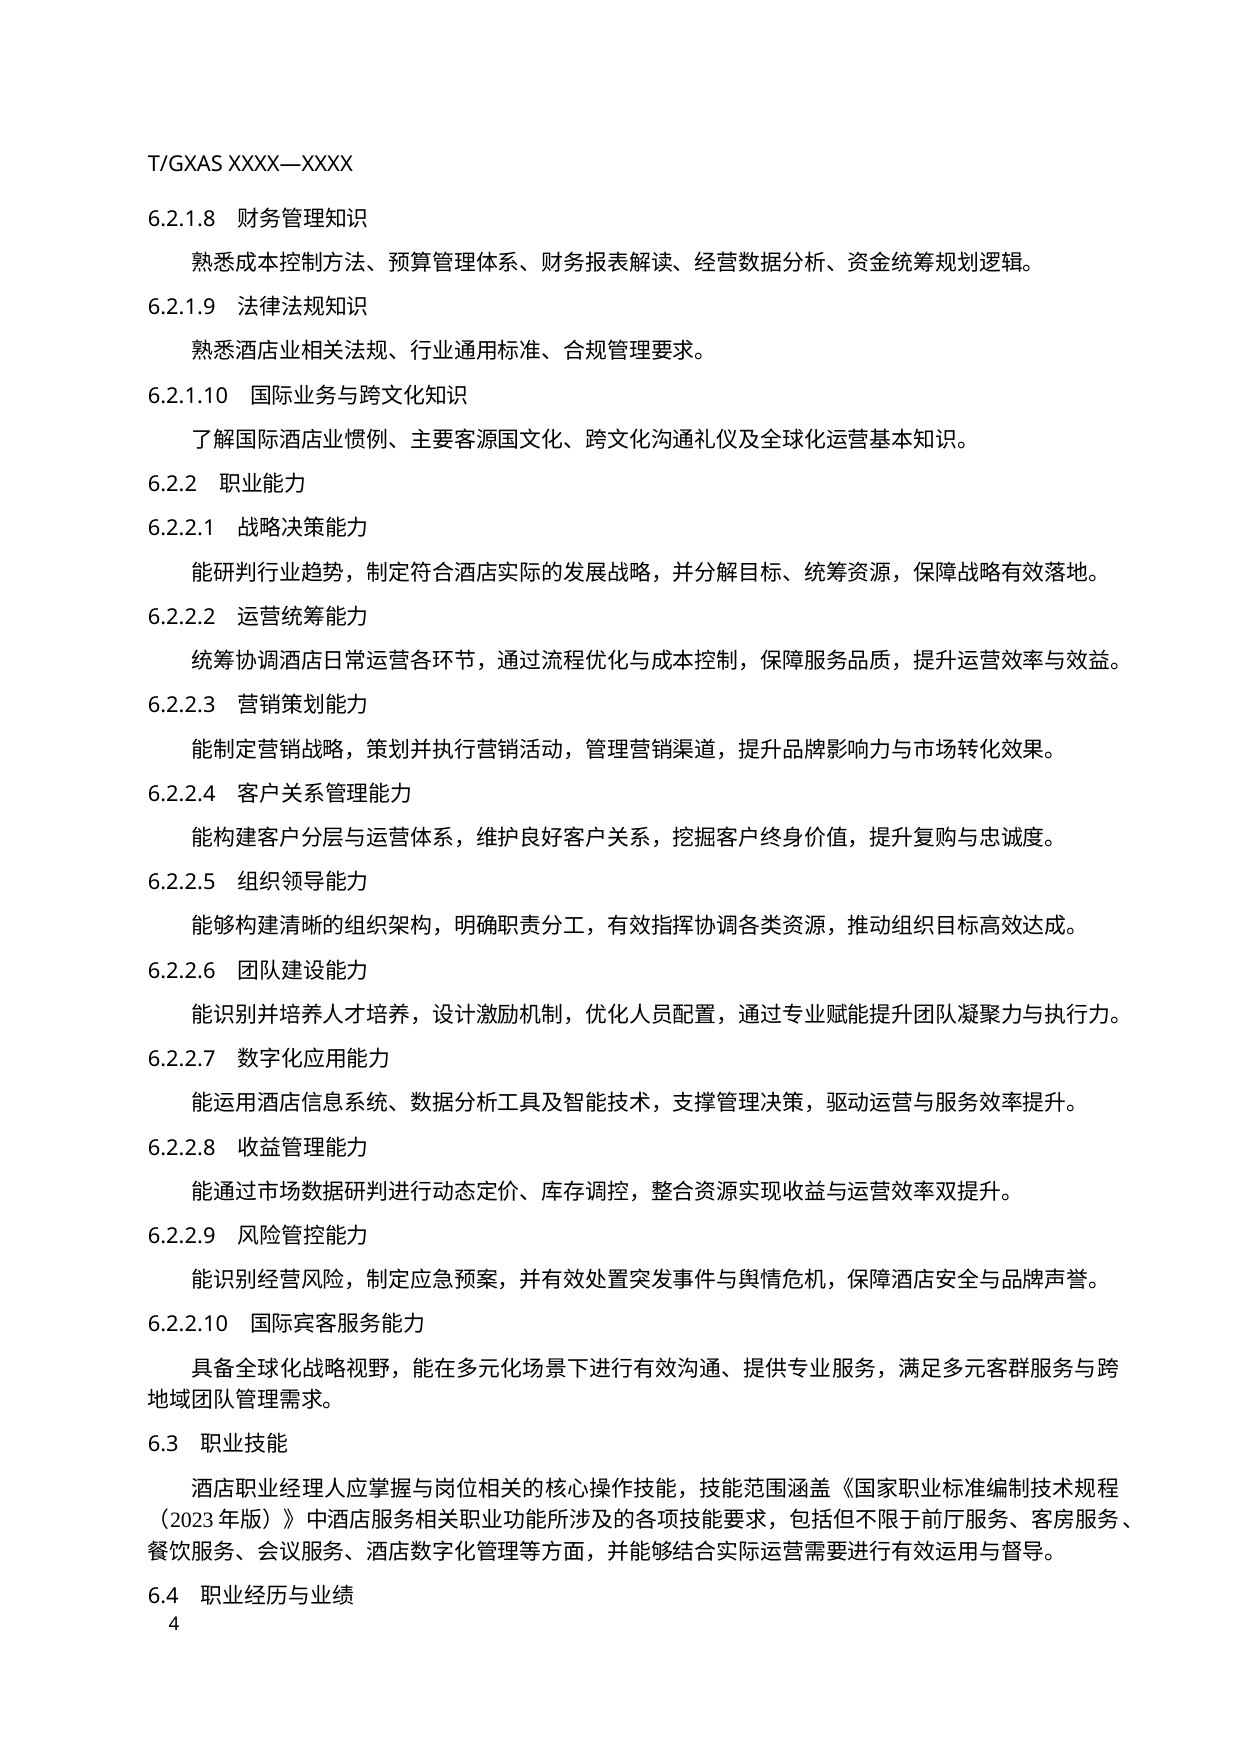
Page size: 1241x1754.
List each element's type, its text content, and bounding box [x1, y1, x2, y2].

text 职业经历与业绩 [148, 1578, 1122, 1610]
text 国际宾客服务能力 [148, 1306, 1122, 1338]
text 能够构建清晰的组织架构，明确职责分工，有效指挥协调各类资源，推动组织目标高效达成。 [148, 908, 1122, 940]
text 酒店职业经理人应掌握与岗位相关的核心操作技能，技能范围涵盖《国家职业标准编制技术规程（2023年版）》中酒店服务相关职业功能所涉及的各项技能要求，包括但不限于前厅服务、客房服务、餐饮服务、会议服务、酒店数字化管理等方面，并能够结合实际运营需要进行有效运用与督导。 [148, 1471, 1122, 1566]
text 组织领导能力 [148, 864, 1122, 896]
text 熟悉成本控制方法、预算管理体系、财务报表解读、经营数据分析、资金统筹规划逻辑。 [148, 245, 1122, 277]
text 能识别经营风险，制定应急预案，并有效处置突发事件与舆情危机，保障酒店安全与品牌声誉。 [148, 1262, 1122, 1294]
text 客户关系管理能力 [148, 776, 1122, 807]
text 法律法规知识 [148, 289, 1122, 321]
text 了解国际酒店业惯例、主要客源国文化、跨文化沟通礼仪及全球化运营基本知识。 [148, 422, 1122, 454]
text 风险管控能力 [148, 1218, 1122, 1250]
text 数字化应用能力 [148, 1041, 1122, 1073]
text 国际业务与跨文化知识 [148, 378, 1122, 409]
text 具备全球化战略视野，能在多元化场景下进行有效沟通、提供专业服务，满足多元客群服务与跨地域团队管理需求。 [148, 1351, 1122, 1414]
text 熟悉酒店业相关法规、行业通用标准、合规管理要求。 [148, 333, 1122, 365]
text 战略决策能力 [148, 510, 1122, 542]
text 财务管理知识 [148, 201, 1122, 233]
text 职业能力 [148, 466, 1122, 498]
text 收益管理能力 [148, 1129, 1122, 1161]
text 运营统筹能力 [148, 599, 1122, 631]
text 职业技能 [148, 1426, 1122, 1458]
text 能构建客户分层与运营体系，维护良好客户关系，挖掘客户终身价值，提升复购与忠诚度。 [148, 820, 1122, 852]
text 营销策划能力 [148, 687, 1122, 719]
text 能通过市场数据研判进行动态定价、库存调控，整合资源实现收益与运营效率双提升。 [148, 1174, 1122, 1205]
text 团队建设能力 [148, 953, 1122, 984]
text 能制定营销战略，策划并执行营销活动，管理营销渠道，提升品牌影响力与市场转化效果。 [148, 732, 1122, 763]
text 能运用酒店信息系统、数据分析工具及智能技术，支撑管理决策，驱动运营与服务效率提升。 [148, 1085, 1122, 1117]
text 能研判行业趋势，制定符合酒店实际的发展战略，并分解目标、统筹资源，保障战略有效落地。 [148, 555, 1122, 586]
text 统筹协调酒店日常运营各环节，通过流程优化与成本控制，保障服务品质，提升运营效率与效益。 [148, 643, 1122, 675]
text 能识别并培养人才培养，设计激励机制，优化人员配置，通过专业赋能提升团队凝聚力与执行力。 [148, 997, 1122, 1028]
